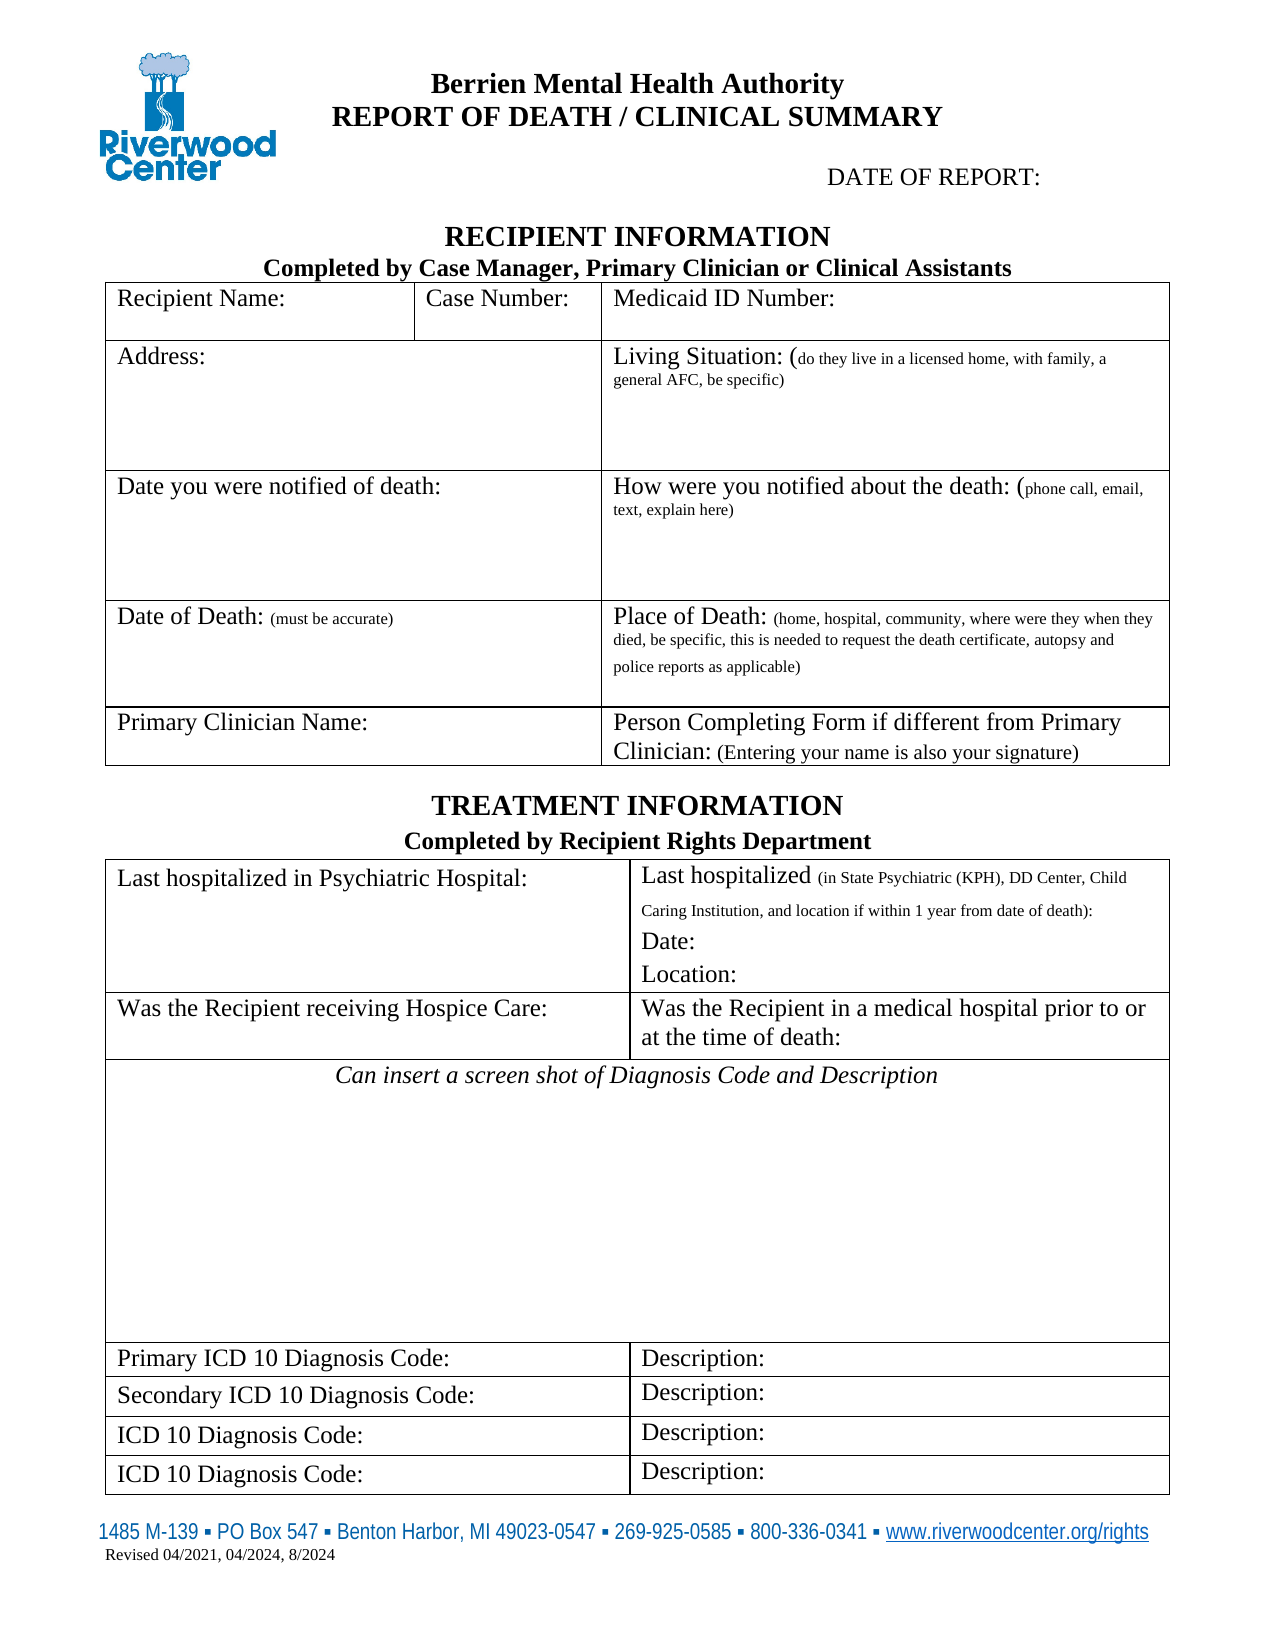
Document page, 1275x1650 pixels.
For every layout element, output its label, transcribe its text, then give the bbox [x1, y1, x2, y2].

table_cell Date you were notified of death: [106, 471, 601, 600]
text Berrien Mental Health Authority [280, 66, 1170, 99]
table_cell Primary Clinician Name: [106, 708, 601, 765]
text DATE OF REPORT: [780, 162, 1170, 191]
table_cell Description: [631, 1417, 1169, 1455]
table_cell Description: [631, 1343, 1169, 1376]
picture [95, 46, 280, 188]
table_cell Place of Death: (home, hospital, community, where were they when they died, be specific, this is needed to request the death certificate, autopsy and police reports as applicable) [602, 601, 1169, 706]
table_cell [106, 1456, 629, 1494]
table_cell How were you notified about the death: (phone call, email, text, explain here) [602, 471, 1169, 600]
table_cell Date of Death: (must be accurate) [106, 601, 601, 706]
table_header Last hospitalized (in State Psychiatric (KPH), DD Center, Child Caring Institution, and location if within 1 year from date of death): Date: Location: [631, 860, 1169, 992]
table_header Medicaid ID Number: [602, 283, 1169, 340]
text Completed by Case Manager, Primary Clinician or Clinical Assistants [105, 253, 1170, 282]
table_header Recipient Name: [106, 283, 414, 340]
table_header Last hospitalized in Psychiatric Hospital: [106, 860, 629, 992]
table_cell Was the Recipient in a medical hospital prior to or at the time of death: [631, 993, 1169, 1059]
table_cell Secondary ICD 10 Diagnosis Code: [106, 1377, 629, 1416]
table_cell ICD 10 Diagnosis Code: [106, 1417, 629, 1455]
table_header Case Number: [415, 283, 601, 340]
table_cell Description: [631, 1456, 1169, 1494]
text TREATMENT INFORMATION Completed by Recipient Rights Department [105, 788, 1170, 854]
table_cell Person Completing Form if different from Primary Clinician: (Entering your name is also your signature) [602, 708, 1169, 765]
table_cell Address: [106, 341, 601, 470]
table_cell Primary ICD 10 Diagnosis Code: [106, 1343, 629, 1376]
text REPORT OF DEATH / CLINICAL SUMMARY [280, 99, 1170, 133]
table_cell Description: [631, 1377, 1169, 1416]
table_cell Can insert a screen shot of Diagnosis Code and Description [106, 1060, 1169, 1342]
table_cell Was the Recipient receiving Hospice Care: [106, 993, 629, 1059]
table_cell Living Situation: (do they live in a licensed home, with family, a general AFC, be specific) [602, 341, 1169, 470]
text RECIPIENT INFORMATION [105, 219, 1170, 253]
